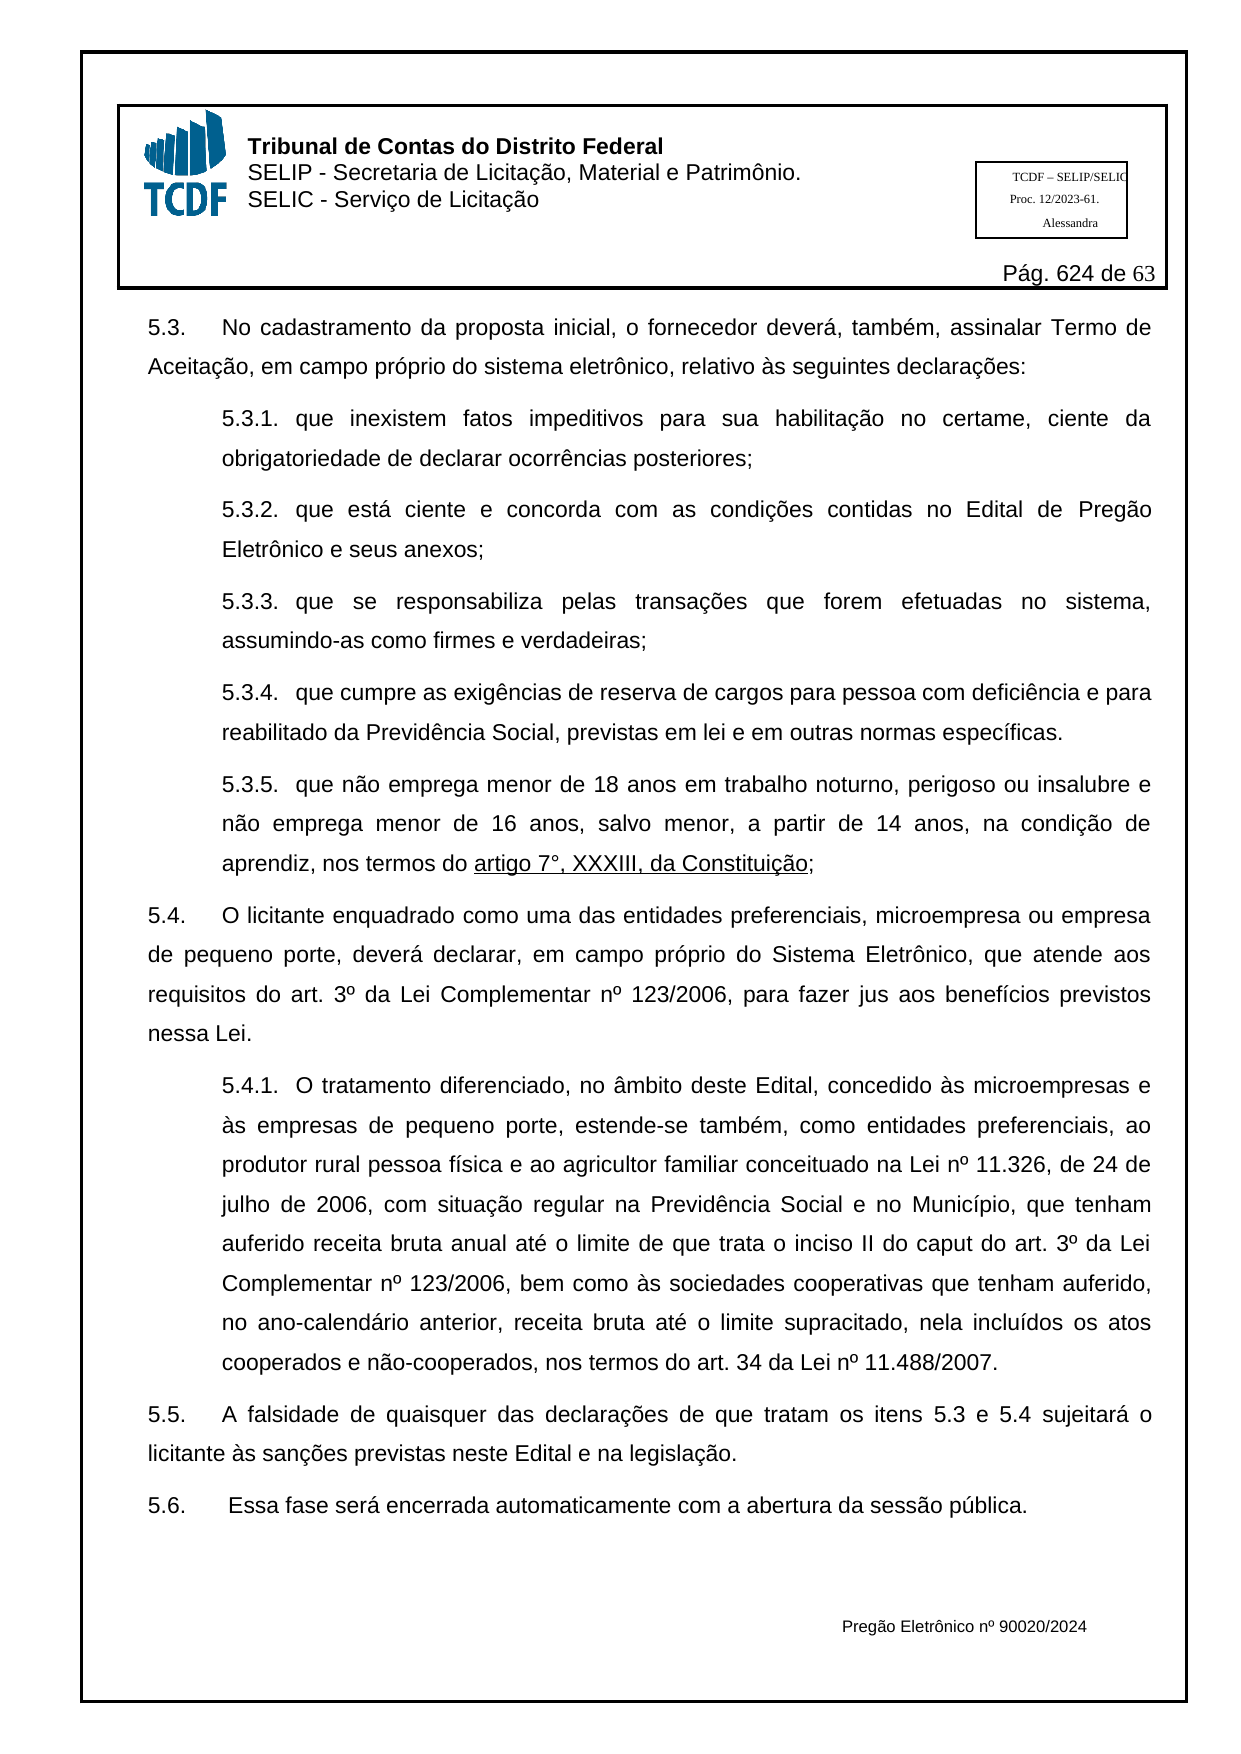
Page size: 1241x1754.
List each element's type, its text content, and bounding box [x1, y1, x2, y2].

picture [129, 107, 241, 218]
text 5.3.5. que não emprega menor de 18 anos em trabalho noturno, perigoso ou insalubre e não emprega menor de 16 anos, salvo menor, a partir de 14 anos, na condição de aprendiz, nos termos do artigo 7°, XXXIII, da Constituição; [222, 771, 1152, 876]
text 5.6. Essa fase será encerrada automaticamente com a abertura da sessão pública. [148, 1492, 1152, 1518]
text 5.3.2. que está ciente e concorda com as condições contidas no Edital de Pregão Eletrônico e seus anexos; [222, 496, 1152, 562]
text 5.3.1. que inexistem fatos impeditivos para sua habilitação no certame, ciente da obrigatoriedade de declarar ocorrências posteriores; [222, 405, 1152, 471]
text 5.3. No cadastramento da proposta inicial, o fornecedor deverá, também, assinalar Termo de Aceitação, em campo próprio do sistema eletrônico, relativo às seguintes declarações: [148, 313, 1152, 379]
text 5.3.3. que se responsabiliza pelas transações que forem efetuadas no sistema, assumindo-as como firmes e verdadeiras; [222, 588, 1152, 654]
text 5.3.4. que cumpre as exigências de reserva de cargos para pessoa com deficiência e para reabilitado da Previdência Social, previstas em lei e em outras normas específicas. [222, 679, 1152, 745]
text 5.4.1. O tratamento diferenciado, no âmbito deste Edital, concedido às microempresas e às empresas de pequeno porte, estende-se também, como entidades preferenciais, ao produtor rural pessoa física e ao agricultor familiar conceituado na Lei nº 11.326, de 24 de julho de 2006, com situação regular na Previdência Social e no Município, que tenham auferido receita bruta anual até o limite de que trata o inciso II do caput do art. 3º da Lei Complementar nº 123/2006, bem como às sociedades cooperativas que tenham auferido, no ano-calendário anterior, receita bruta até o limite supracitado, nela incluídos os atos cooperados e não-cooperados, nos termos do art. 34 da Lei nº 11.488/2007. [222, 1072, 1152, 1375]
text 5.4. O licitante enquadrado como uma das entidades preferenciais, microempresa ou empresa de pequeno porte, deverá declarar, em campo próprio do Sistema Eletrônico, que atende aos requisitos do art. 3º da Lei Complementar nº 123/2006, para fazer jus aos benefícios previstos nessa Lei. [148, 902, 1152, 1047]
text 5.5. A falsidade de quaisquer das declarações de que tratam os itens 5.3 e 5.4 sujeitará o licitante às sanções previstas neste Edital e na legislação. [148, 1401, 1152, 1466]
